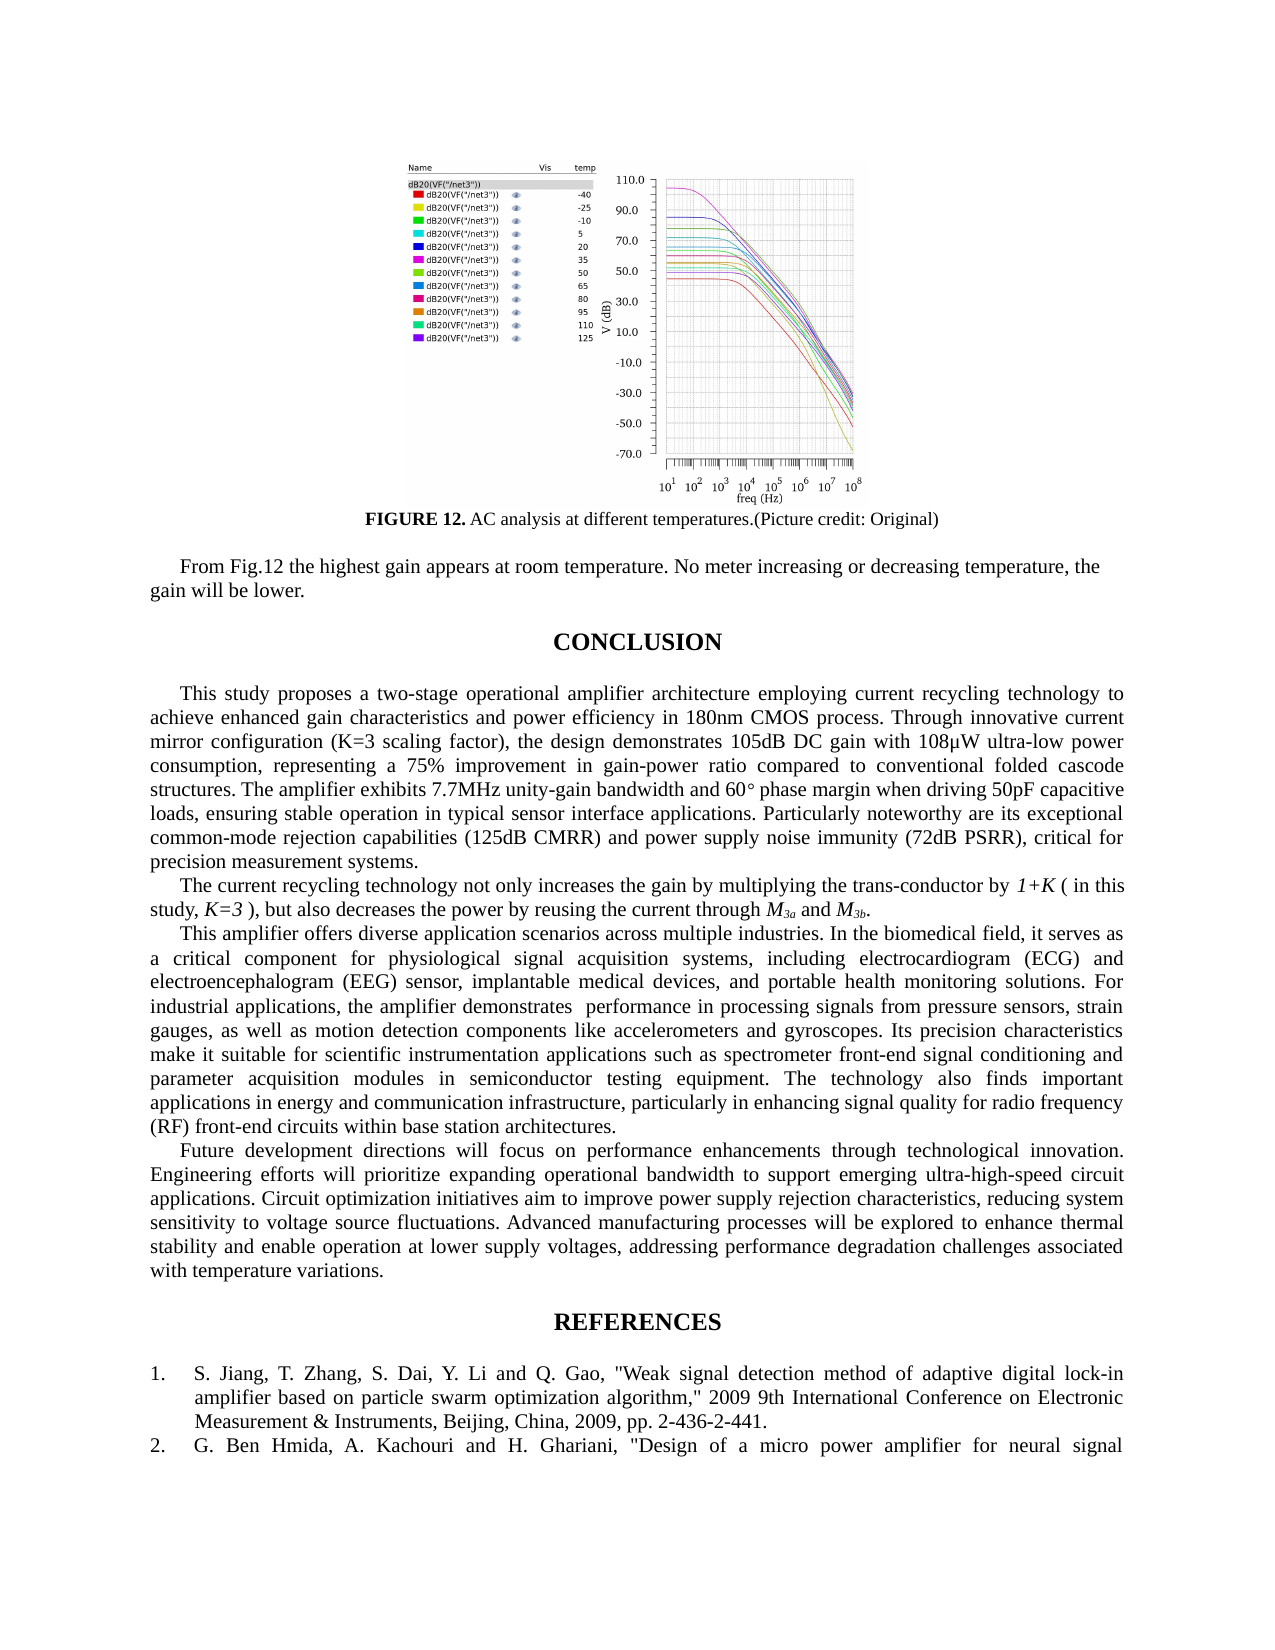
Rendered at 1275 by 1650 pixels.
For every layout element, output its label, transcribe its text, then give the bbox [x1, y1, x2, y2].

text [150, 1433, 1125, 1457]
text Future development directions will focus on performance enhancements through technological innovation. Engineering efforts will prioritize expanding operational bandwidth to support emerging ultra-high-speed circuit applications. Circuit optimization initiatives aim to improve power supply rejection characteristics, reducing system sensitivity to voltage source fluctuations. Advanced manufacturing processes will be explored to enhance thermal stability and enable operation at lower supply voltages, addressing performance degradation challenges associated with temperature variations. [150, 1138, 1125, 1282]
picture [406, 161, 869, 509]
text CONCLUSION [150, 627, 1125, 656]
text S. Jiang, T. Zhang, S. Dai, Y. Li and Q. Gao, "Weak signal detection method of adaptive digital lock-in amplifier based on particle swarm optimization algorithm," 2009 9th International Conference on Electronic Measurement & Instruments, Beijing, China, 2009, pp. 2-436-2-441. [150, 1361, 1125, 1433]
text This amplifier offers diverse application scenarios across multiple industries. In the biomedical field, it serves as a critical component for physiological signal acquisition systems, including electrocardiogram (ECG) and electroencephalogram (EEG) sensor, implantable medical devices, and portable health monitoring solutions. For industrial applications, the amplifier demonstrates performance in processing signals from pressure sensors, strain gauges, as well as motion detection components like accelerometers and gyroscopes. Its precision characteristics make it suitable for scientific instrumentation applications such as spectrometer front-end signal conditioning and parameter acquisition modules in semiconductor testing equipment. The technology also finds important applications in energy and communication infrastructure, particularly in enhancing signal quality for radio frequency (RF) front-end circuits within base station architectures. [150, 921, 1125, 1138]
text From Fig.12 the highest gain appears at room temperature. No meter increasing or decreasing temperature, the gain will be lower. [150, 554, 1125, 602]
text The current recycling technology not only increases the gain by multiplying the trans-conductor by 1+K ( in this study, K=3 ), but also decreases the power by reusing the current through M3a and M3b. [150, 873, 1125, 921]
text REFERENCES [150, 1307, 1125, 1336]
text FIGURE 12. AC analysis at different temperatures.(Picture credit: Original) [150, 508, 1125, 530]
text This study proposes a two-stage operational amplifier architecture employing current recycling technology to achieve enhanced gain characteristics and power efficiency in 180nm CMOS process. Through innovative current mirror configuration (K=3 scaling factor), the design demonstrates 105dB DC gain with 108μW ultra-low power consumption, representing a 75% improvement in gain-power ratio compared to conventional folded cascode structures. The amplifier exhibits 7.7MHz unity-gain bandwidth and 60° phase margin when driving 50pF capacitive loads, ensuring stable operation in typical sensor interface applications. Particularly noteworthy are its exceptional common-mode rejection capabilities (125dB CMRR) and power supply noise immunity (72dB PSRR), critical for precision measurement systems. [150, 681, 1125, 873]
